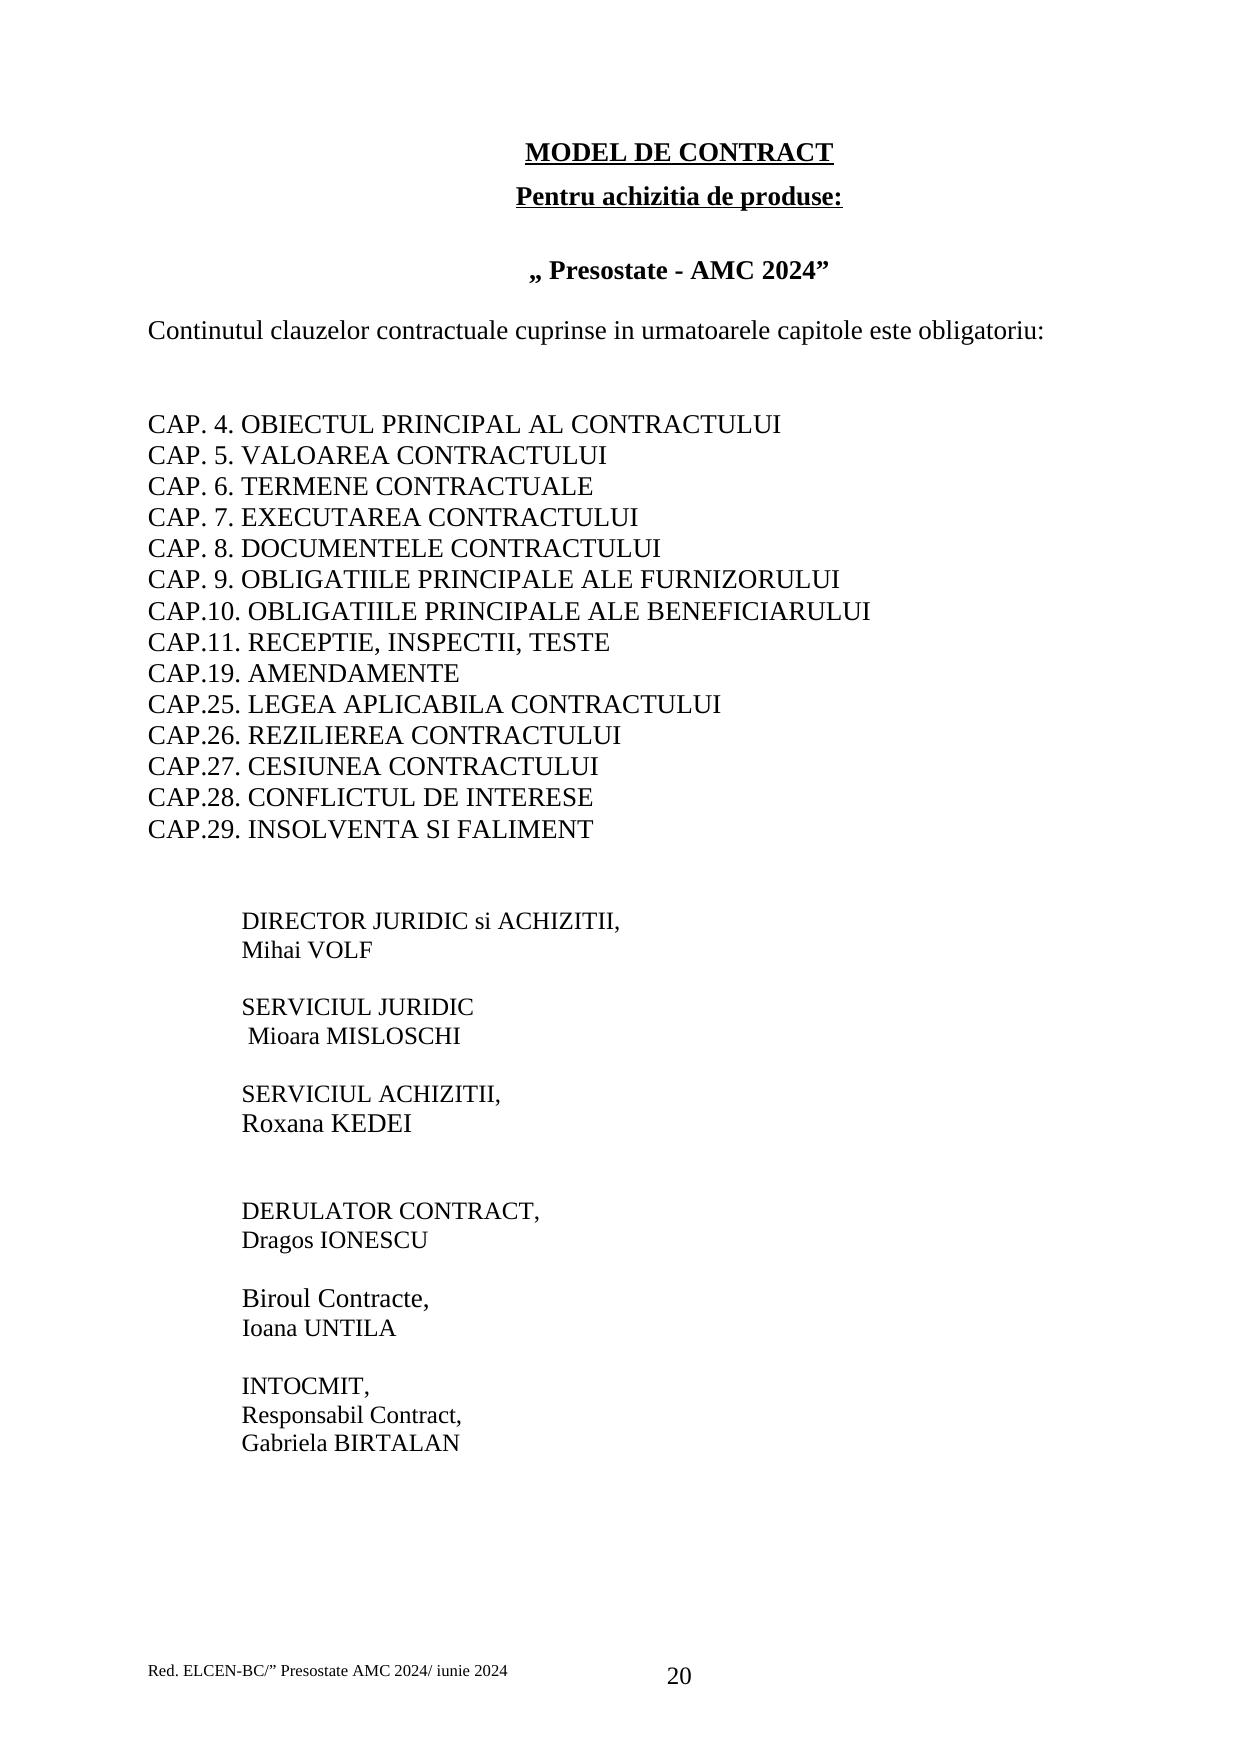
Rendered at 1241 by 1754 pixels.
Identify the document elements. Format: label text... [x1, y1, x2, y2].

subtitle Pentru achizitia de produse: [148, 180, 1211, 211]
text CAP.28. CONFLICTUL DE INTERESE [148, 782, 1211, 813]
text CAP.10. OBLIGATIILE PRINCIPALE ALE BENEFICIARULUI [148, 595, 1211, 626]
text Mihai VOLF [241, 935, 1211, 964]
text „ Presostate - AMC 2024” [148, 254, 1211, 286]
text SERVICIUL ACHIZITII, [241, 1079, 1211, 1107]
text CAP.19. AMENDAMENTE [148, 657, 1211, 688]
text CAP. 8. DOCUMENTELE CONTRACTULUI [148, 532, 1211, 563]
text Biroul Contracte, [148, 1282, 1211, 1313]
text DIRECTOR JURIDIC si ACHIZITII, [241, 906, 1211, 935]
text CAP. 6. TERMENE CONTRACTUALE [148, 470, 1211, 501]
text Dragos IONESCU [241, 1225, 1211, 1253]
text Ioana UNTILA [148, 1313, 1211, 1342]
subtitle MODEL DE CONTRACT [148, 136, 1211, 167]
text CAP. 4. OBIECTUL PRINCIPAL AL CONTRACTULUI [148, 408, 1211, 439]
text CAP.11. RECEPTIE, INSPECTII, TESTE [148, 626, 1211, 657]
text CAP. 7. EXECUTAREA CONTRACTULUI [148, 501, 1211, 532]
text Roxana KEDEI [241, 1107, 1211, 1138]
text Intocmit, [168, 1371, 1211, 1400]
text CAP. 9. OBLIGATIILE PRINCIPALE ALE FURNIZORULUI [148, 563, 1211, 595]
text Mioara MISLOSCHI [241, 1021, 1211, 1050]
text CAP.26. REZILIEREA CONTRACTULUI [148, 719, 1211, 750]
text Gabriela BIRTALAN [168, 1428, 1211, 1457]
text Responsabil Contract, [168, 1400, 1211, 1428]
text CAP.27. CESIUNEA CONTRACTULUI [148, 750, 1211, 782]
text CAP. 5. VALOAREA CONTRACTULUI [148, 439, 1211, 470]
text Continutul clauzelor contractuale cuprinse in urmatoarele capitole este obligatoriu: [148, 314, 1211, 346]
text CAP.25. LEGEA APLICABILA CONTRACTULUI [148, 688, 1211, 719]
text CAP.29. INSOLVENTA SI FALIMENT [148, 813, 1211, 844]
text SERVICIUL JURIDIC [241, 992, 1211, 1021]
text Derulator contract, [241, 1196, 1211, 1225]
